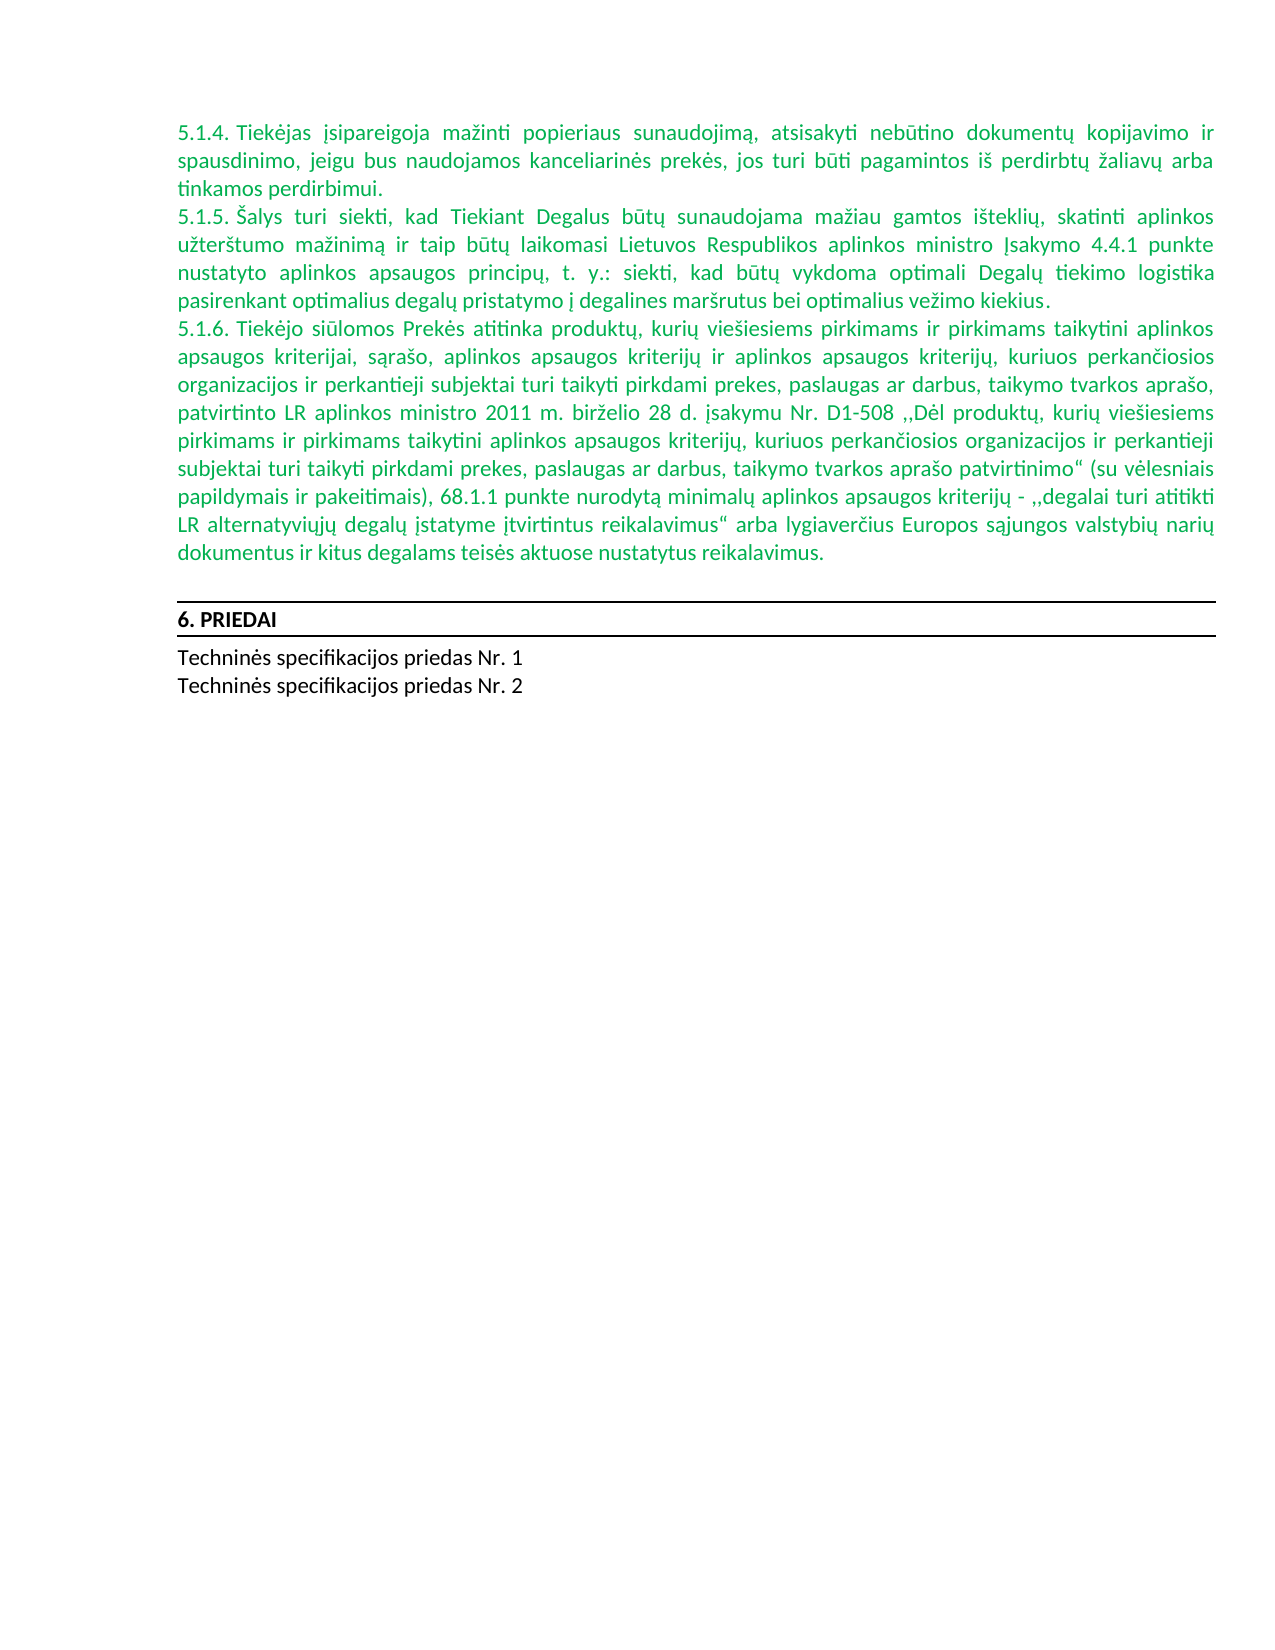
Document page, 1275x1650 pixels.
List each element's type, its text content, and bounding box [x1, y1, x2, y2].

list Šalys turi siekti, kad Tiekiant Degalus būtų sunaudojama mažiau gamtos išteklių, skatinti aplinkos užterštumo mažinimą ir taip būtų laikomasi Lietuvos Respublikos aplinkos ministro Įsakymo 4.4.1 punkte nustatyto aplinkos apsaugos principų, t. y.: siekti, kad būtų vykdoma optimali Degalų tiekimo logistika pasirenkant optimalius degalų pristatymo į degalines maršrutus bei optimalius vežimo kiekius. [177, 202, 1216, 314]
list Tiekėjas įsipareigoja mažinti popieriaus sunaudojimą, atsisakyti nebūtino dokumentų kopijavimo ir spausdinimo, jeigu bus naudojamos kanceliarinės prekės, jos turi būti pagamintos iš perdirbtų žaliavų arba tinkamos perdirbimui. [177, 118, 1216, 202]
text 6. PRIEDAI [177, 603, 1216, 635]
list Tiekėjo siūlomos Prekės atitinka produktų, kurių viešiesiems pirkimams ir pirkimams taikytini aplinkos apsaugos kriterijai, sąrašo, aplinkos apsaugos kriterijų ir aplinkos apsaugos kriterijų, kuriuos perkančiosios organizacijos ir perkantieji subjektai turi taikyti pirkdami prekes, paslaugas ar darbus, taikymo tvarkos aprašo, patvirtinto LR aplinkos ministro 2011 m. birželio 28 d. įsakymu Nr. D1-508 ,,Dėl produktų, kurių viešiesiems pirkimams ir pirkimams taikytini aplinkos apsaugos kriterijų, kuriuos perkančiosios organizacijos ir perkantieji subjektai turi taikyti pirkdami prekes, paslaugas ar darbus, taikymo tvarkos aprašo patvirtinimo“ (su vėlesniais papildymais ir pakeitimais), 68.1.1 punkte nurodytą minimalų aplinkos apsaugos kriterijų - ,,degalai turi atitikti LR alternatyviųjų degalų įstatyme įtvirtintus reikalavimus“ arba lygiaverčius Europos sąjungos valstybių narių dokumentus ir kitus degalams teisės aktuose nustatytus reikalavimus. [177, 314, 1216, 566]
text Techninės specifikacijos priedas Nr. 1 [177, 643, 1216, 671]
text Techninės specifikacijos priedas Nr. 2 [177, 671, 1216, 699]
